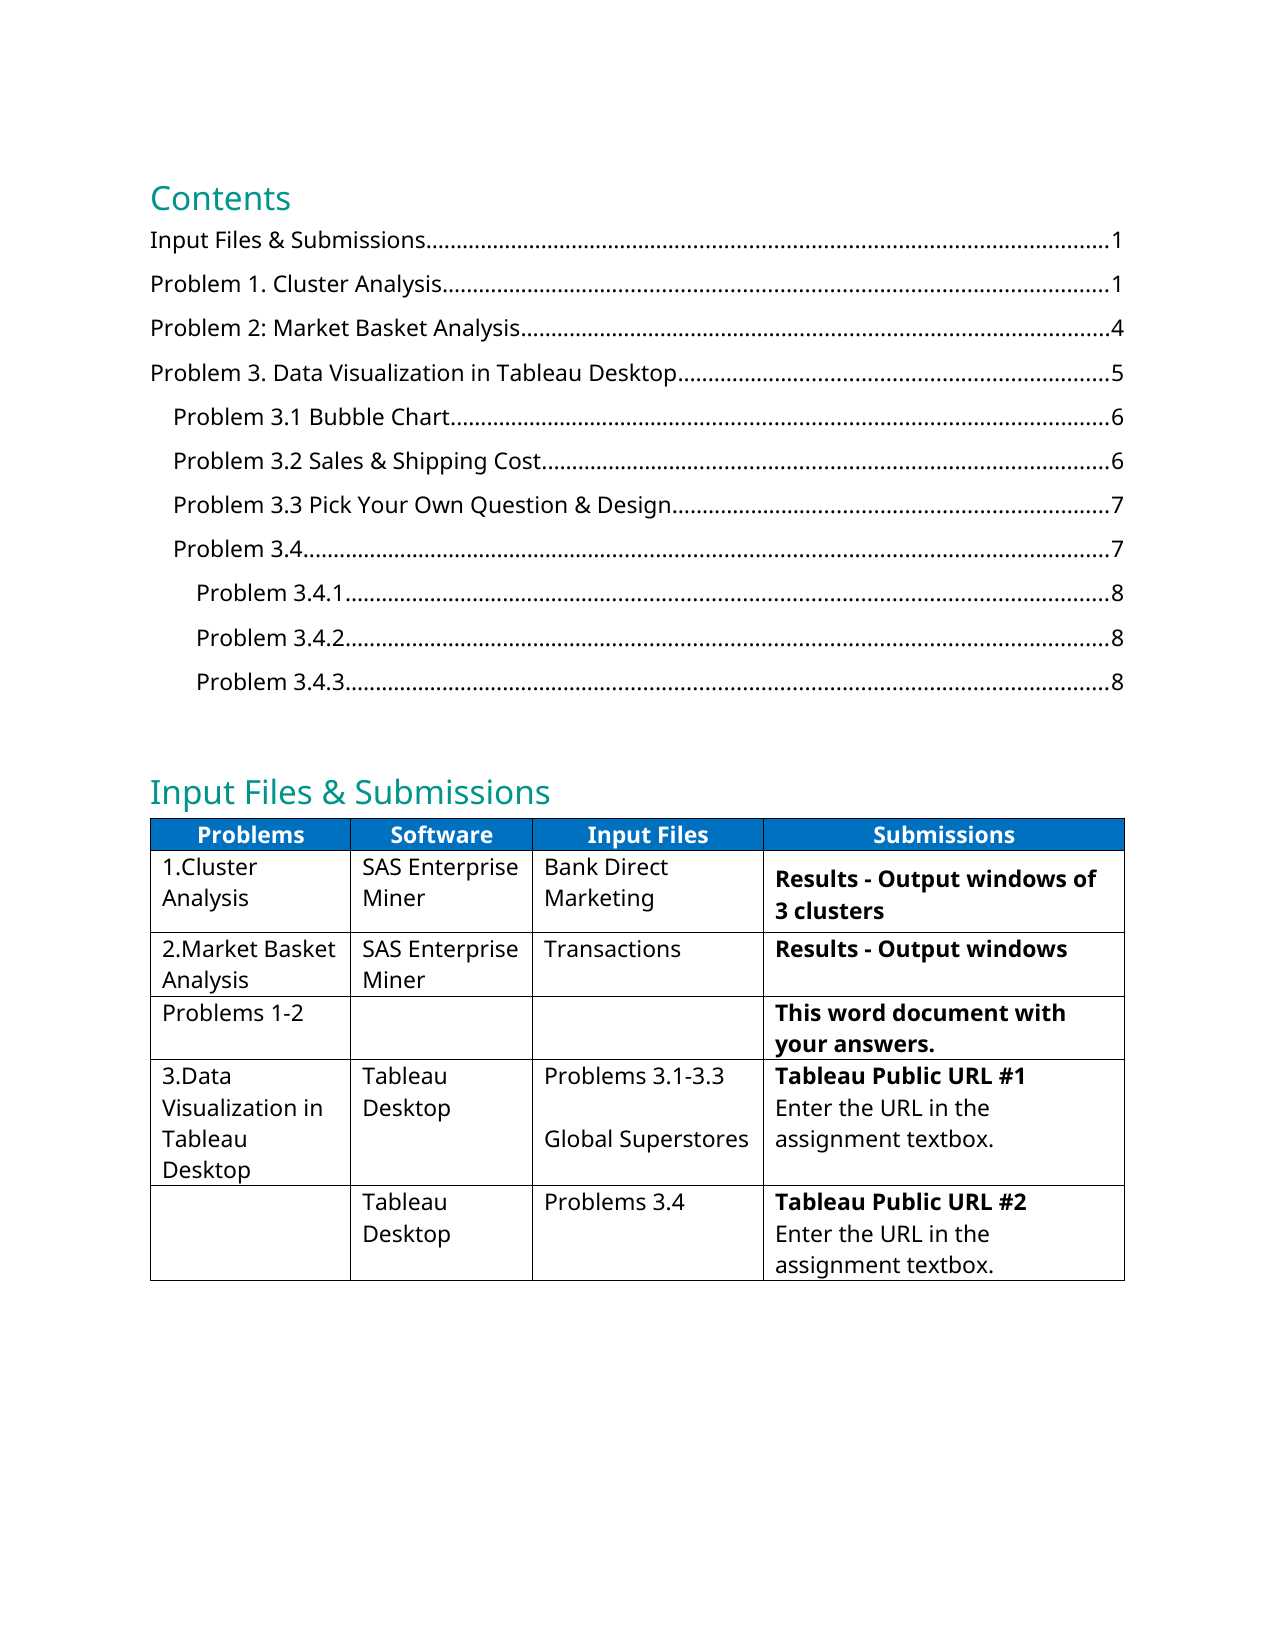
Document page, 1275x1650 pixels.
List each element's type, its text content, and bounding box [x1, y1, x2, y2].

table_cell Problems 3.1-3.3 Global Superstores [533, 1060, 763, 1185]
table_header Submissions [764, 819, 1124, 850]
table_cell [533, 997, 763, 1059]
table_cell Problems 1-2 [151, 997, 350, 1059]
table_cell This word document with your answers. [764, 997, 1124, 1059]
subtitle Input Files & Submissions [150, 768, 1125, 814]
table_cell Bank Direct Marketing [533, 851, 763, 932]
table_cell Transactions [533, 933, 763, 996]
table_cell SAS Enterprise Miner [351, 851, 532, 932]
table_cell Tableau Desktop [351, 1186, 532, 1280]
table_cell Results - Output windows of 3 clusters [764, 851, 1124, 932]
table_cell 3.Data Visualization in Tableau Desktop [151, 1060, 350, 1185]
table_cell [151, 1186, 350, 1280]
table_header Input Files [533, 819, 763, 850]
table_header Problems [151, 819, 350, 850]
table_cell SAS Enterprise Miner [351, 933, 532, 996]
table_cell 1.Cluster Analysis [151, 851, 350, 932]
table_cell Tableau Public URL #2 Enter the URL in the assignment textbox. [764, 1186, 1124, 1280]
table_header Software [351, 819, 532, 850]
table_cell Tableau Desktop [351, 1060, 532, 1185]
table_cell 2.Market Basket Analysis [151, 933, 350, 996]
table_cell [351, 997, 532, 1059]
table_cell Tableau Public URL #1 Enter the URL in the assignment textbox. [764, 1060, 1124, 1185]
table_cell Problems 3.4 [533, 1186, 763, 1280]
table_cell Results - Output windows [764, 933, 1124, 996]
